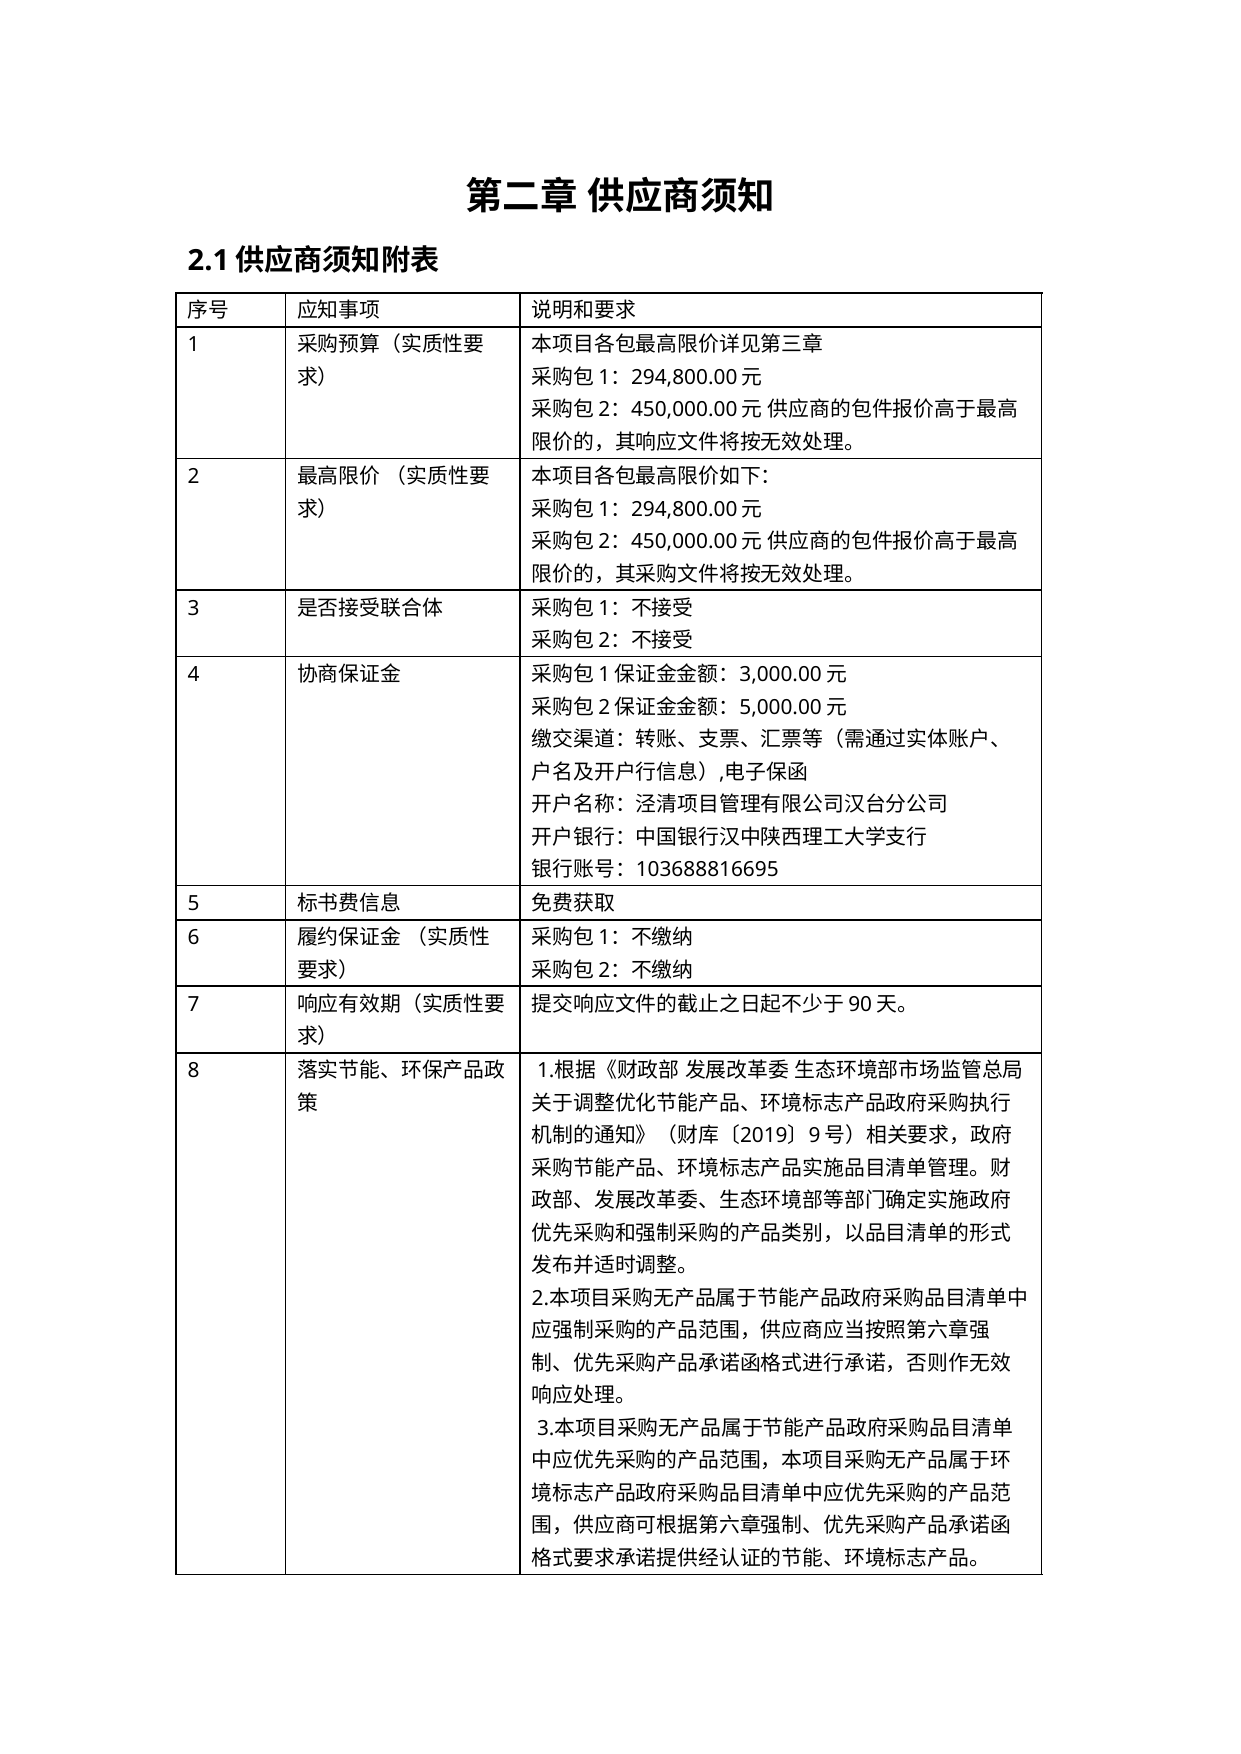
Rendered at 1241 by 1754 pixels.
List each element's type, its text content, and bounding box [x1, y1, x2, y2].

table_cell 采购包1保证金金额：3,000.00元 采购包2保证金金额：5,000.00元 缴交渠道：转账、支票、汇票等（需通过实体账户、户名及开户行信息）,电子保函 开户名称：泾清项目管理有限公司汉台分公司 开户银行：中国银行汉中陕西理工大学支行 银行账号：103688816695 [521, 657, 1041, 885]
text 第二章 供应商须知 [187, 162, 1053, 227]
table_cell 落实节能、环保产品政策 [286, 1054, 519, 1573]
table_header 应知事项 [286, 294, 519, 326]
text 2.1供应商须知附表 [187, 227, 1053, 292]
table_cell 协商保证金 [286, 657, 519, 885]
table_cell 履约保证金 （实质性要求） [286, 921, 519, 985]
table_cell 采购预算（实质性要求） [286, 328, 519, 458]
table_cell 本项目各包最高限价详见第三章 采购包1：294,800.00元 采购包2：450,000.00元 供应商的包件报价高于最高限价的，其响应文件将按无效处理。 [521, 328, 1041, 458]
table_cell 1.根据《财政部 发展改革委 生态环境部市场监管总局关于调整优化节能产品、环境标志产品政府采购执行机制的通知》（财库〔2019〕9号）相关要求，政府采购节能产品、环境标志产品实施品目清单管理。财政部、发展改革委、生态环境部等部门确定实施政府优先采购和强制采购的产品类别，以品目清单的形式发布并适时调整。 2.本项目采购无产品属于节能产品政府采购品目清单中应强制采购的产品范围，供应商应当按照第六章强制、优先采购产品承诺函格式进行承诺，否则作无效响应处理。 3.本项目采购无产品属于节能产品政府采购品目清单中应优先采购的产品范围，本项目采购无产品属于环境标志产品政府采购品目清单中应优先采购的产品范围，供应商可根据第六章强制、优先采购产品承诺函格式要求承诺提供经认证的节能、环境标志产品。 [521, 1054, 1041, 1573]
table_cell 标书费信息 [286, 886, 519, 919]
table_cell 采购包1：不缴纳 采购包2：不缴纳 [521, 921, 1041, 985]
table_cell 4 [177, 657, 285, 885]
table_cell 2 [177, 459, 285, 589]
table_cell 8 [177, 1054, 285, 1573]
table_header 说明和要求 [521, 294, 1041, 326]
table_cell 5 [177, 886, 285, 919]
table_cell 本项目各包最高限价如下： 采购包1：294,800.00元 采购包2：450,000.00元 供应商的包件报价高于最高限价的，其采购文件将按无效处理。 [521, 459, 1041, 589]
table_cell 6 [177, 921, 285, 985]
table_cell 采购包1：不接受 采购包2：不接受 [521, 591, 1041, 656]
table_cell 是否接受联合体 [286, 591, 519, 656]
table_cell 提交响应文件的截止之日起不少于90天。 [521, 987, 1041, 1052]
table_cell 1 [177, 328, 285, 458]
table_cell 最高限价 （实质性要求） [286, 459, 519, 589]
table_cell 响应有效期（实质性要求） [286, 987, 519, 1052]
table_cell 3 [177, 591, 285, 656]
table_cell 7 [177, 987, 285, 1052]
table_cell 免费获取 [521, 886, 1041, 919]
table_header 序号 [177, 294, 285, 326]
